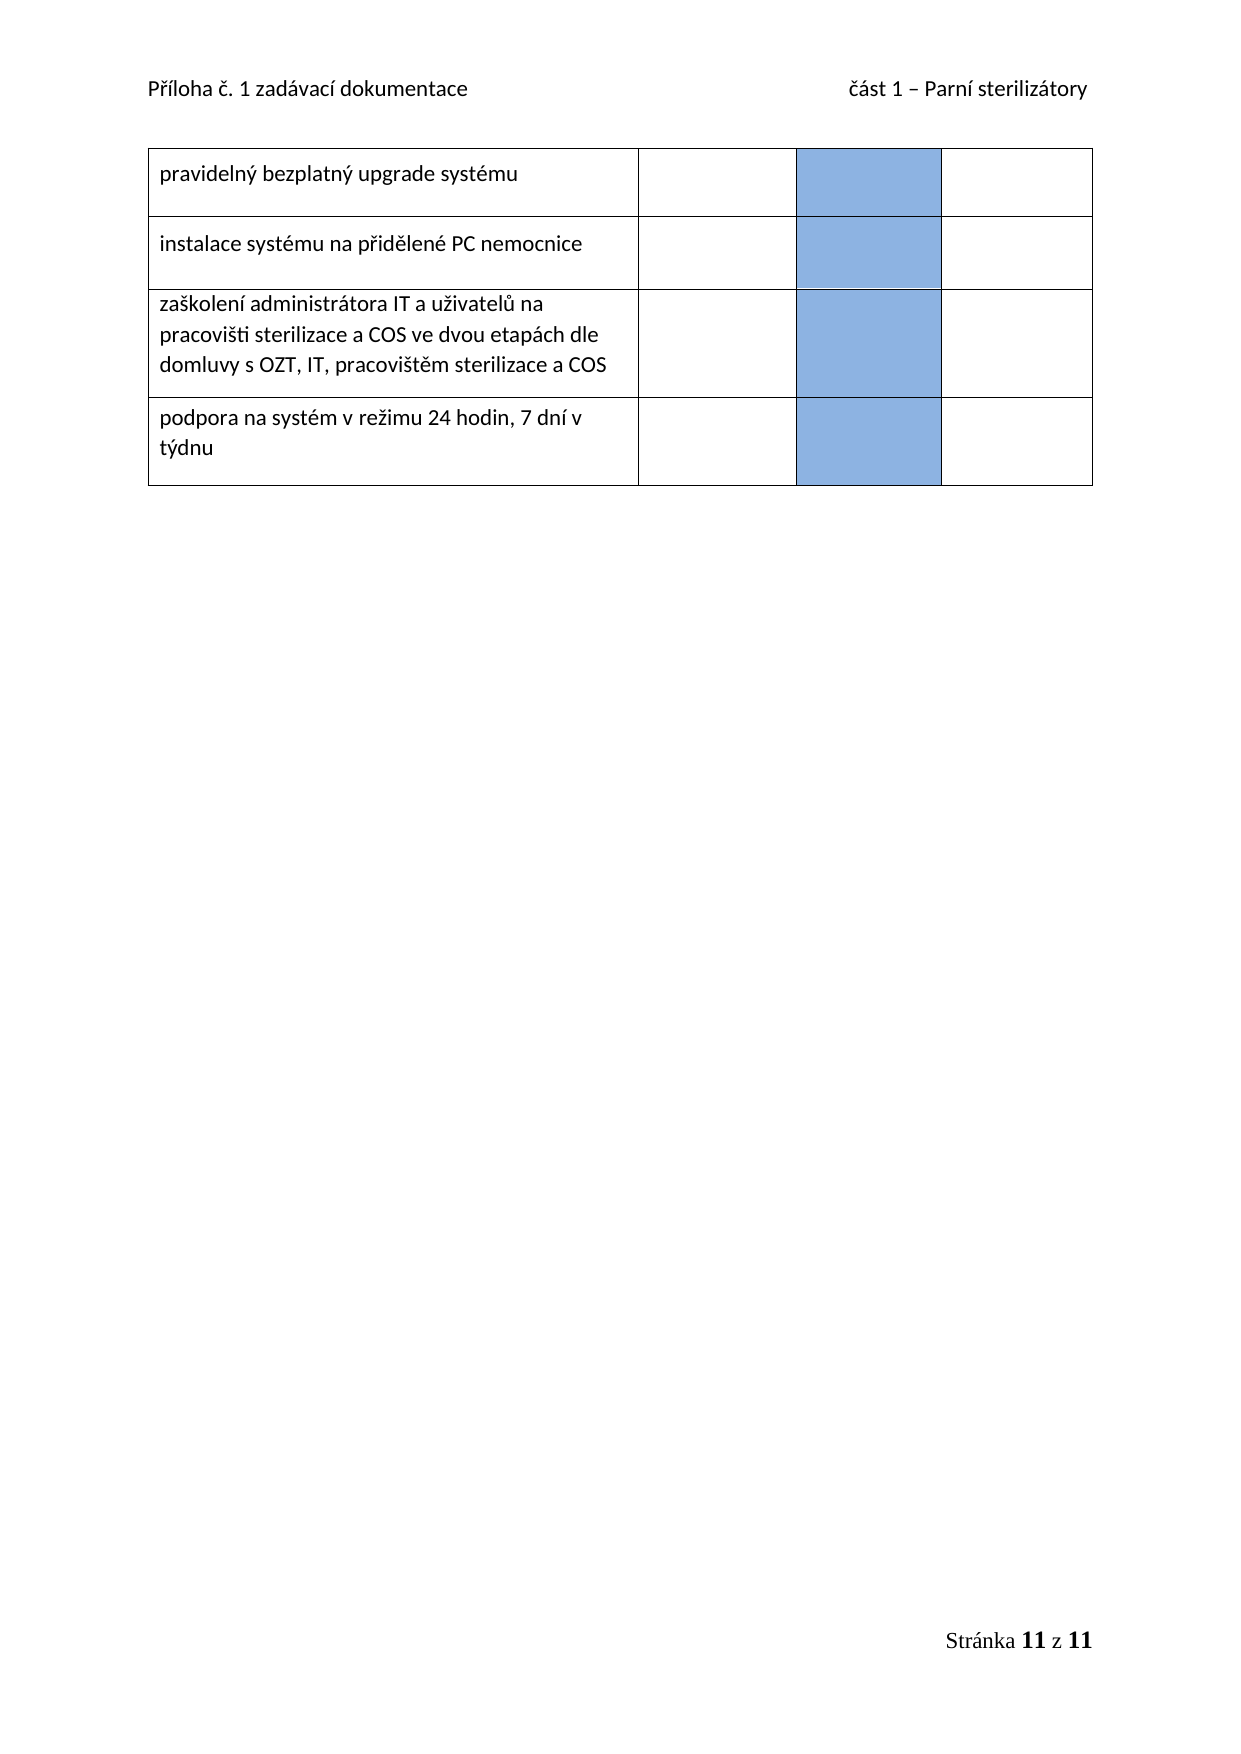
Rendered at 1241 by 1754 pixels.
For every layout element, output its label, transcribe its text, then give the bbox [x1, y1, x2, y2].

table_cell [639, 149, 796, 216]
table_cell [639, 290, 796, 397]
table_cell podpora na systém v režimu 24 hodin, 7 dní v týdnu [149, 398, 638, 485]
table_cell [797, 290, 941, 397]
table_cell [639, 398, 796, 485]
table_cell [797, 398, 941, 485]
table_cell zaškolení administrátora IT a uživatelů na pracovišti sterilizace a COS ve dvou etapách dle domluvy s OZT, IT, pracovištěm sterilizace a COS [149, 290, 638, 397]
table_cell [942, 290, 1092, 397]
table_cell [797, 217, 941, 288]
table_cell [639, 217, 796, 288]
table_cell instalace systému na přidělené PC nemocnice [149, 217, 638, 288]
table_cell pravidelný bezplatný upgrade systému [149, 149, 638, 216]
table_cell [942, 398, 1092, 485]
table_cell [797, 149, 941, 216]
table_cell [942, 217, 1092, 288]
table_cell [942, 149, 1092, 216]
